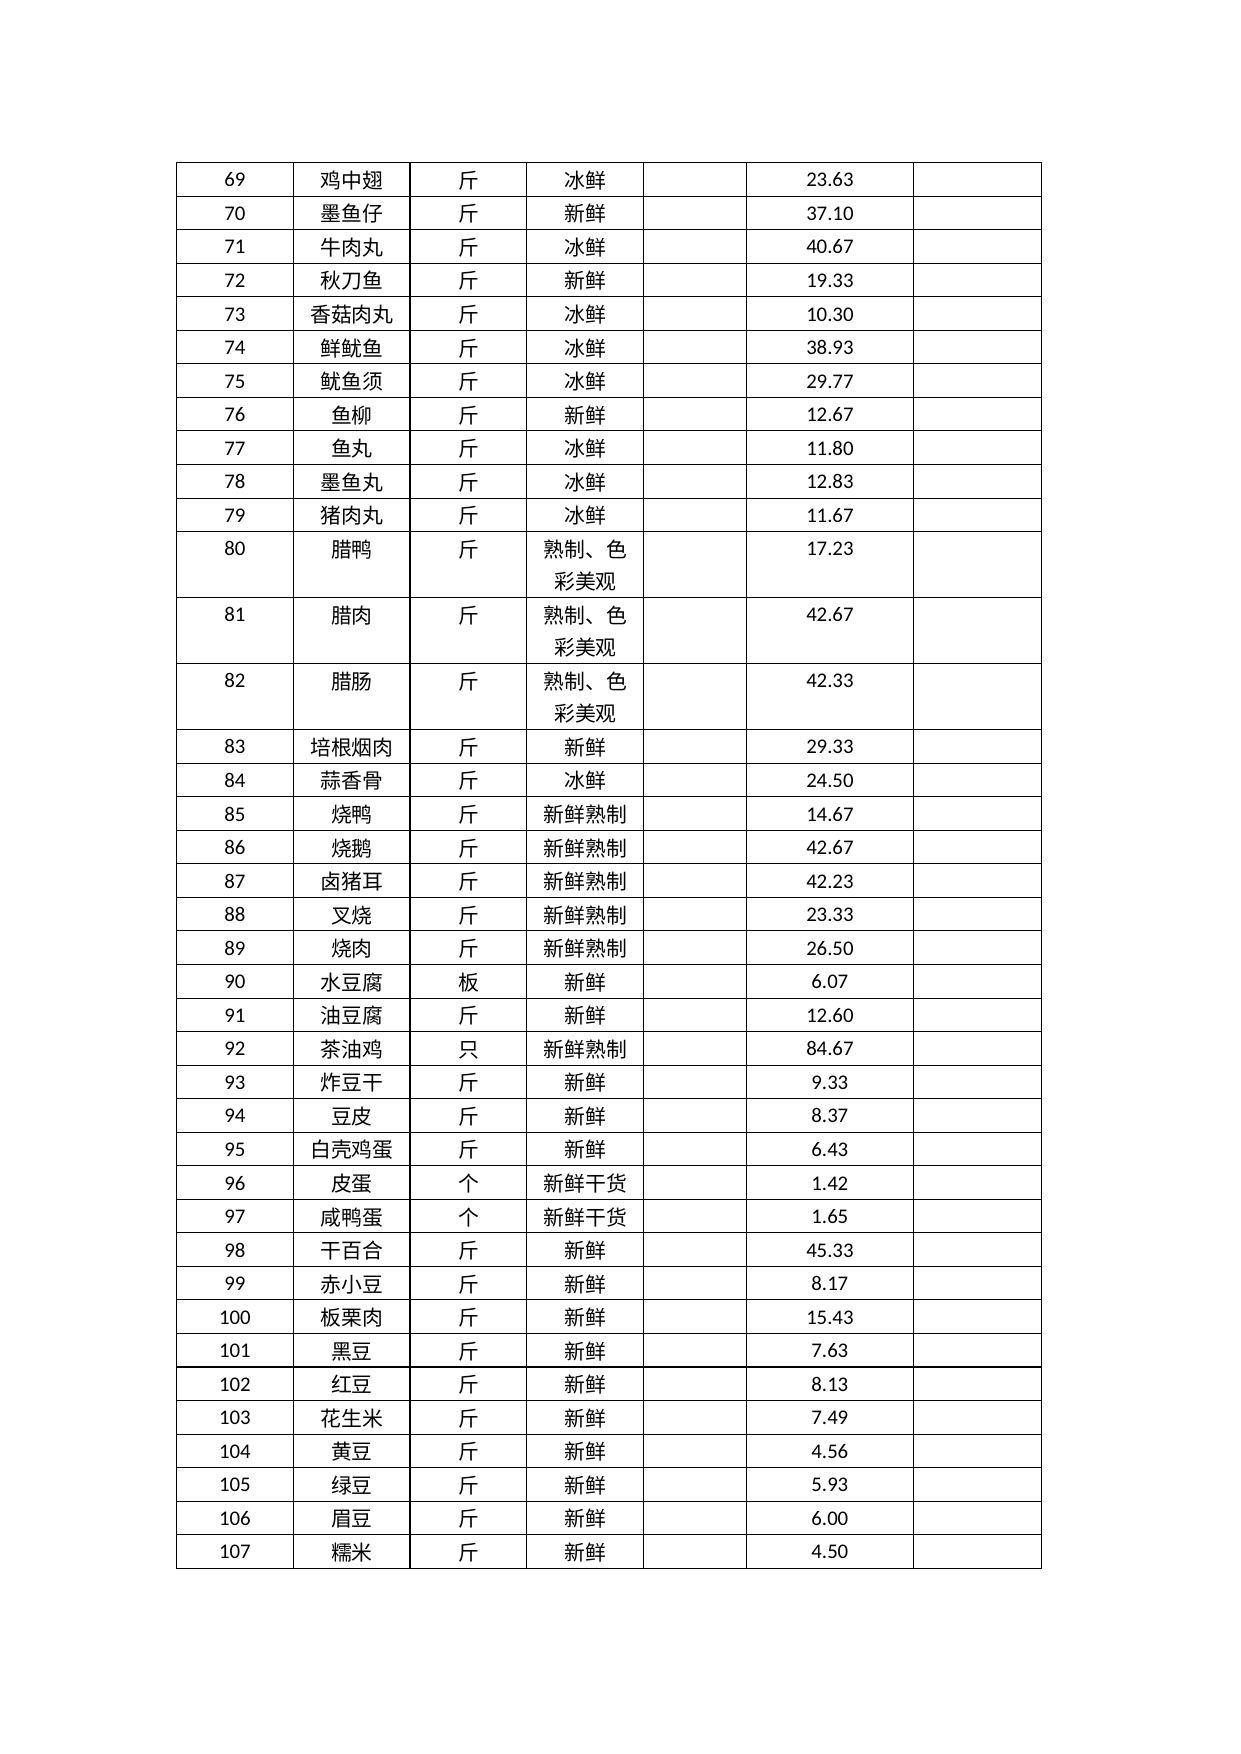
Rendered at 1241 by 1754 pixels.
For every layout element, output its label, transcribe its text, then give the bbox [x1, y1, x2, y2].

table_cell 烧鸭 [294, 797, 409, 830]
table_cell [914, 163, 1041, 196]
table_cell [644, 598, 746, 663]
table_cell 4.56 [747, 1435, 913, 1467]
table_cell [914, 598, 1041, 663]
table_cell [644, 965, 746, 997]
table_cell 100 [177, 1300, 293, 1333]
table_cell 糯米 [294, 1535, 409, 1568]
table_cell [914, 1435, 1041, 1467]
table_cell 冰鲜 [527, 297, 643, 330]
table_cell 斤 [411, 999, 526, 1031]
table_cell [914, 297, 1041, 330]
table_cell 42.23 [747, 864, 913, 897]
table_cell 皮蛋 [294, 1166, 409, 1199]
table_cell 斤 [411, 1233, 526, 1266]
table_cell 黄豆 [294, 1435, 409, 1467]
table_cell 69 [177, 163, 293, 196]
table_cell [644, 1267, 746, 1299]
table_cell [914, 1166, 1041, 1199]
table_cell 71 [177, 230, 293, 263]
table_cell [914, 1401, 1041, 1433]
table_cell [914, 1099, 1041, 1132]
table_cell 斤 [411, 931, 526, 964]
table_cell [914, 1267, 1041, 1299]
table_cell [644, 1334, 746, 1366]
table_cell 77 [177, 431, 293, 464]
table_cell 105 [177, 1468, 293, 1501]
table_cell 76 [177, 398, 293, 430]
table_cell 103 [177, 1401, 293, 1433]
table_cell [644, 664, 746, 729]
table_cell 个 [411, 1166, 526, 1199]
table_cell 23.63 [747, 163, 913, 196]
table_cell [644, 931, 746, 964]
table_cell 斤 [411, 197, 526, 229]
table_cell 40.67 [747, 230, 913, 263]
table_cell 84.67 [747, 1032, 913, 1064]
table_cell 叉烧 [294, 898, 409, 930]
table_cell 85 [177, 797, 293, 830]
table_cell 斤 [411, 1334, 526, 1366]
table_cell [644, 1233, 746, 1266]
table_cell [644, 730, 746, 763]
table_cell 干百合 [294, 1233, 409, 1266]
table_cell 斤 [411, 1267, 526, 1299]
table_cell [644, 465, 746, 497]
table_cell 斤 [411, 331, 526, 363]
table_cell 9.33 [747, 1066, 913, 1098]
table_cell [644, 1300, 746, 1333]
table_cell 斤 [411, 730, 526, 763]
table_cell 烧鹅 [294, 831, 409, 863]
table_cell [644, 499, 746, 531]
table_cell 新鲜 [527, 398, 643, 430]
table_cell [914, 364, 1041, 397]
table_cell [914, 331, 1041, 363]
table_cell [644, 1200, 746, 1232]
table_cell 4.50 [747, 1535, 913, 1568]
table_cell 斤 [411, 230, 526, 263]
table_cell 斤 [411, 864, 526, 897]
table_cell [644, 431, 746, 464]
table_cell 斤 [411, 764, 526, 796]
table_cell 80 [177, 532, 293, 597]
table_cell [914, 664, 1041, 729]
table_cell 秋刀鱼 [294, 264, 409, 296]
table_cell 8.13 [747, 1368, 913, 1400]
table_cell 斤 [411, 1133, 526, 1165]
table_cell 只 [411, 1032, 526, 1064]
table_cell [644, 297, 746, 330]
table_cell 斤 [411, 1468, 526, 1501]
table_cell 冰鲜 [527, 499, 643, 531]
table_cell [914, 1133, 1041, 1165]
table_cell 84 [177, 764, 293, 796]
table_cell 黑豆 [294, 1334, 409, 1366]
table_cell 11.67 [747, 499, 913, 531]
table_cell 斤 [411, 364, 526, 397]
table_cell [914, 398, 1041, 430]
table_cell 5.93 [747, 1468, 913, 1501]
table_cell 冰鲜 [527, 764, 643, 796]
table_cell 鱼柳 [294, 398, 409, 430]
table_cell [914, 197, 1041, 229]
table_cell [644, 764, 746, 796]
table_cell [644, 264, 746, 296]
table_cell 新鲜 [527, 197, 643, 229]
table_cell 斤 [411, 163, 526, 196]
table_cell 冰鲜 [527, 364, 643, 397]
table_cell 新鲜干货 [527, 1166, 643, 1199]
table_cell 6.07 [747, 965, 913, 997]
table_cell [914, 1032, 1041, 1064]
table_cell 新鲜熟制 [527, 898, 643, 930]
table_cell 12.67 [747, 398, 913, 430]
table_cell 斤 [411, 1066, 526, 1098]
table_cell 斤 [411, 797, 526, 830]
table_cell 29.33 [747, 730, 913, 763]
table_cell 熟制、色彩美观 [527, 598, 643, 663]
table_cell 6.00 [747, 1502, 913, 1534]
table_cell 87 [177, 864, 293, 897]
table_cell 95 [177, 1133, 293, 1165]
table_cell 鸡中翅 [294, 163, 409, 196]
table_cell 7.49 [747, 1401, 913, 1433]
table_cell [914, 1334, 1041, 1366]
table_cell 腊肠 [294, 664, 409, 729]
table_cell 鱼丸 [294, 431, 409, 464]
table_cell 73 [177, 297, 293, 330]
table_cell [644, 999, 746, 1031]
table_cell 新鲜 [527, 1066, 643, 1098]
table_cell [914, 431, 1041, 464]
table_cell 斤 [411, 1368, 526, 1400]
table_cell 1.65 [747, 1200, 913, 1232]
table_cell 12.60 [747, 999, 913, 1031]
table_cell [914, 797, 1041, 830]
table_cell 炸豆干 [294, 1066, 409, 1098]
table_cell [644, 398, 746, 430]
table_cell [914, 1368, 1041, 1400]
table_cell 新鲜熟制 [527, 831, 643, 863]
table_cell 42.67 [747, 831, 913, 863]
table_cell 斤 [411, 1535, 526, 1568]
table_cell 26.50 [747, 931, 913, 964]
table_cell 墨鱼丸 [294, 465, 409, 497]
table_cell [914, 532, 1041, 597]
table_cell 88 [177, 898, 293, 930]
table_cell 墨鱼仔 [294, 197, 409, 229]
table_cell 107 [177, 1535, 293, 1568]
table_cell [644, 1066, 746, 1098]
table_cell 72 [177, 264, 293, 296]
table_cell 猪肉丸 [294, 499, 409, 531]
table_cell 冰鲜 [527, 465, 643, 497]
table_cell 熟制、色彩美观 [527, 532, 643, 597]
table_cell 花生米 [294, 1401, 409, 1433]
table_cell 93 [177, 1066, 293, 1098]
table_cell 83 [177, 730, 293, 763]
table_cell 99 [177, 1267, 293, 1299]
table_cell 38.93 [747, 331, 913, 363]
table_cell 板 [411, 965, 526, 997]
table_cell 茶油鸡 [294, 1032, 409, 1064]
table_cell 斤 [411, 1300, 526, 1333]
table_cell 新鲜 [527, 1468, 643, 1501]
table_cell 102 [177, 1368, 293, 1400]
table_cell 新鲜 [527, 1401, 643, 1433]
table_cell 熟制、色彩美观 [527, 664, 643, 729]
table_cell 96 [177, 1166, 293, 1199]
table_cell 斤 [411, 598, 526, 663]
table_cell 29.77 [747, 364, 913, 397]
table_cell [914, 465, 1041, 497]
table_cell 15.43 [747, 1300, 913, 1333]
table_cell 斤 [411, 431, 526, 464]
table_cell 斤 [411, 532, 526, 597]
table_cell 19.33 [747, 264, 913, 296]
table_cell 89 [177, 931, 293, 964]
table_cell [914, 230, 1041, 263]
table_cell 新鲜 [527, 999, 643, 1031]
table_cell 82 [177, 664, 293, 729]
table_cell [914, 1233, 1041, 1266]
table_cell 培根烟肉 [294, 730, 409, 763]
table_cell [644, 331, 746, 363]
table_cell 白壳鸡蛋 [294, 1133, 409, 1165]
table_cell 斤 [411, 297, 526, 330]
table_cell [914, 898, 1041, 930]
table_cell 牛肉丸 [294, 230, 409, 263]
table_cell 14.67 [747, 797, 913, 830]
table_cell [644, 898, 746, 930]
table_cell 冰鲜 [527, 431, 643, 464]
table_cell 新鲜 [527, 1502, 643, 1534]
table_cell 12.83 [747, 465, 913, 497]
table_cell [644, 1401, 746, 1433]
table_cell [644, 1468, 746, 1501]
table_cell 斤 [411, 1435, 526, 1467]
table_cell [644, 1133, 746, 1165]
table_cell 水豆腐 [294, 965, 409, 997]
table_cell [644, 163, 746, 196]
table_cell 香菇肉丸 [294, 297, 409, 330]
table_cell 蒜香骨 [294, 764, 409, 796]
table_cell 新鲜 [527, 1535, 643, 1568]
table_cell 17.23 [747, 532, 913, 597]
table_cell [644, 864, 746, 897]
table_cell 冰鲜 [527, 163, 643, 196]
table_cell 新鲜 [527, 1133, 643, 1165]
table_cell [914, 831, 1041, 863]
table_cell [644, 1502, 746, 1534]
table_cell 新鲜 [527, 1334, 643, 1366]
table_cell [644, 1368, 746, 1400]
table_cell 新鲜 [527, 1368, 643, 1400]
table_cell 78 [177, 465, 293, 497]
table_cell 11.80 [747, 431, 913, 464]
table_cell 97 [177, 1200, 293, 1232]
table_cell 新鲜熟制 [527, 797, 643, 830]
table_cell 79 [177, 499, 293, 531]
table_cell 板栗肉 [294, 1300, 409, 1333]
table_cell 90 [177, 965, 293, 997]
table_cell 1.42 [747, 1166, 913, 1199]
table_cell [914, 1200, 1041, 1232]
table_cell 斤 [411, 465, 526, 497]
table_cell [914, 1300, 1041, 1333]
table_cell 75 [177, 364, 293, 397]
table_cell 斤 [411, 499, 526, 531]
table_cell 10.30 [747, 297, 913, 330]
table_cell [914, 1066, 1041, 1098]
table_cell 86 [177, 831, 293, 863]
table_cell 冰鲜 [527, 331, 643, 363]
table_cell 绿豆 [294, 1468, 409, 1501]
table_cell [644, 1099, 746, 1132]
table_cell 新鲜 [527, 264, 643, 296]
table_cell 新鲜 [527, 1267, 643, 1299]
table_cell 冰鲜 [527, 230, 643, 263]
table_cell 斤 [411, 264, 526, 296]
table_cell 70 [177, 197, 293, 229]
table_cell 104 [177, 1435, 293, 1467]
table_cell 红豆 [294, 1368, 409, 1400]
table_cell 98 [177, 1233, 293, 1266]
table_cell [644, 230, 746, 263]
table_cell 咸鸭蛋 [294, 1200, 409, 1232]
table_cell 腊鸭 [294, 532, 409, 597]
table_cell 24.50 [747, 764, 913, 796]
table_cell 37.10 [747, 197, 913, 229]
table_cell [644, 364, 746, 397]
table_cell [914, 999, 1041, 1031]
table_cell 42.33 [747, 664, 913, 729]
table_cell 106 [177, 1502, 293, 1534]
table_cell [914, 1502, 1041, 1534]
table_cell 6.43 [747, 1133, 913, 1165]
table_cell 个 [411, 1200, 526, 1232]
table_cell 新鲜 [527, 1099, 643, 1132]
table_cell 新鲜 [527, 1233, 643, 1266]
table_cell 23.33 [747, 898, 913, 930]
table_cell 斤 [411, 398, 526, 430]
table_cell [914, 264, 1041, 296]
table_cell 鱿鱼须 [294, 364, 409, 397]
table_cell 新鲜熟制 [527, 931, 643, 964]
table_cell 斤 [411, 831, 526, 863]
table_cell 烧肉 [294, 931, 409, 964]
table_cell 新鲜熟制 [527, 864, 643, 897]
table_cell 新鲜熟制 [527, 1032, 643, 1064]
table_cell [644, 797, 746, 830]
table_cell 7.63 [747, 1334, 913, 1366]
table_cell [914, 1535, 1041, 1568]
table_cell [914, 931, 1041, 964]
table_cell [644, 1166, 746, 1199]
table_cell 新鲜 [527, 730, 643, 763]
table_cell [914, 499, 1041, 531]
table_cell [644, 1435, 746, 1467]
table_cell [644, 831, 746, 863]
table_cell 新鲜干货 [527, 1200, 643, 1232]
table_cell 74 [177, 331, 293, 363]
table_cell 45.33 [747, 1233, 913, 1266]
table_cell 斤 [411, 664, 526, 729]
table_cell 斤 [411, 1401, 526, 1433]
table_cell [644, 1535, 746, 1568]
table_cell 101 [177, 1334, 293, 1366]
table_cell 新鲜 [527, 1300, 643, 1333]
table_cell 8.37 [747, 1099, 913, 1132]
table_cell [644, 197, 746, 229]
table_cell 腊肉 [294, 598, 409, 663]
table_cell 鲜鱿鱼 [294, 331, 409, 363]
table_cell 豆皮 [294, 1099, 409, 1132]
table_cell 新鲜 [527, 1435, 643, 1467]
table_cell [914, 864, 1041, 897]
table_cell 斤 [411, 898, 526, 930]
table_cell [914, 764, 1041, 796]
table_cell 8.17 [747, 1267, 913, 1299]
table_cell 42.67 [747, 598, 913, 663]
table_cell 81 [177, 598, 293, 663]
table_cell 斤 [411, 1099, 526, 1132]
table_cell 赤小豆 [294, 1267, 409, 1299]
table_cell 新鲜 [527, 965, 643, 997]
table_cell 油豆腐 [294, 999, 409, 1031]
table_cell 卤猪耳 [294, 864, 409, 897]
table_cell [914, 965, 1041, 997]
table_cell [644, 1032, 746, 1064]
table_cell [644, 532, 746, 597]
table_cell 91 [177, 999, 293, 1031]
table_cell 94 [177, 1099, 293, 1132]
table_cell 92 [177, 1032, 293, 1064]
table_cell 斤 [411, 1502, 526, 1534]
table_cell [914, 730, 1041, 763]
table_cell [914, 1468, 1041, 1501]
table_cell 眉豆 [294, 1502, 409, 1534]
